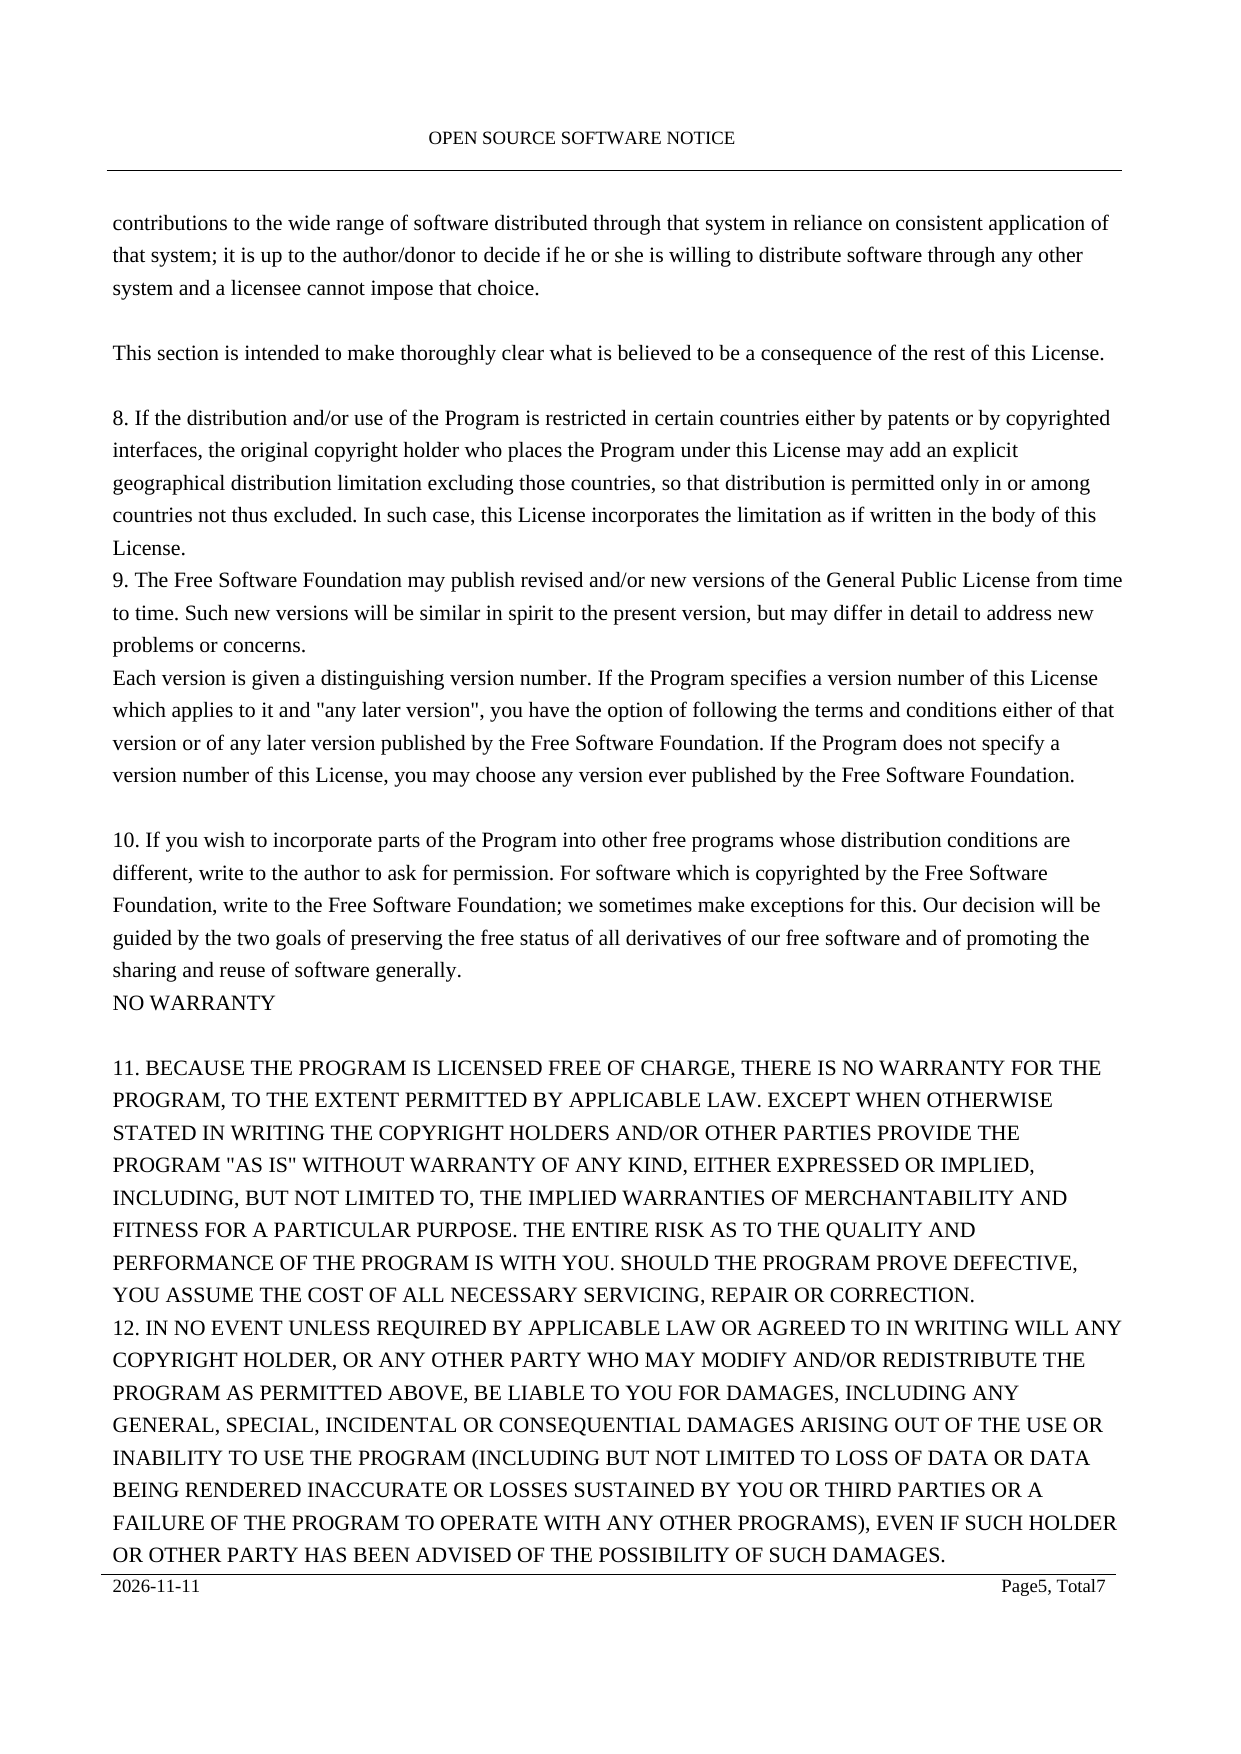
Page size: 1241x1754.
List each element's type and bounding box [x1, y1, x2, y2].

text [112, 206, 1128, 1571]
